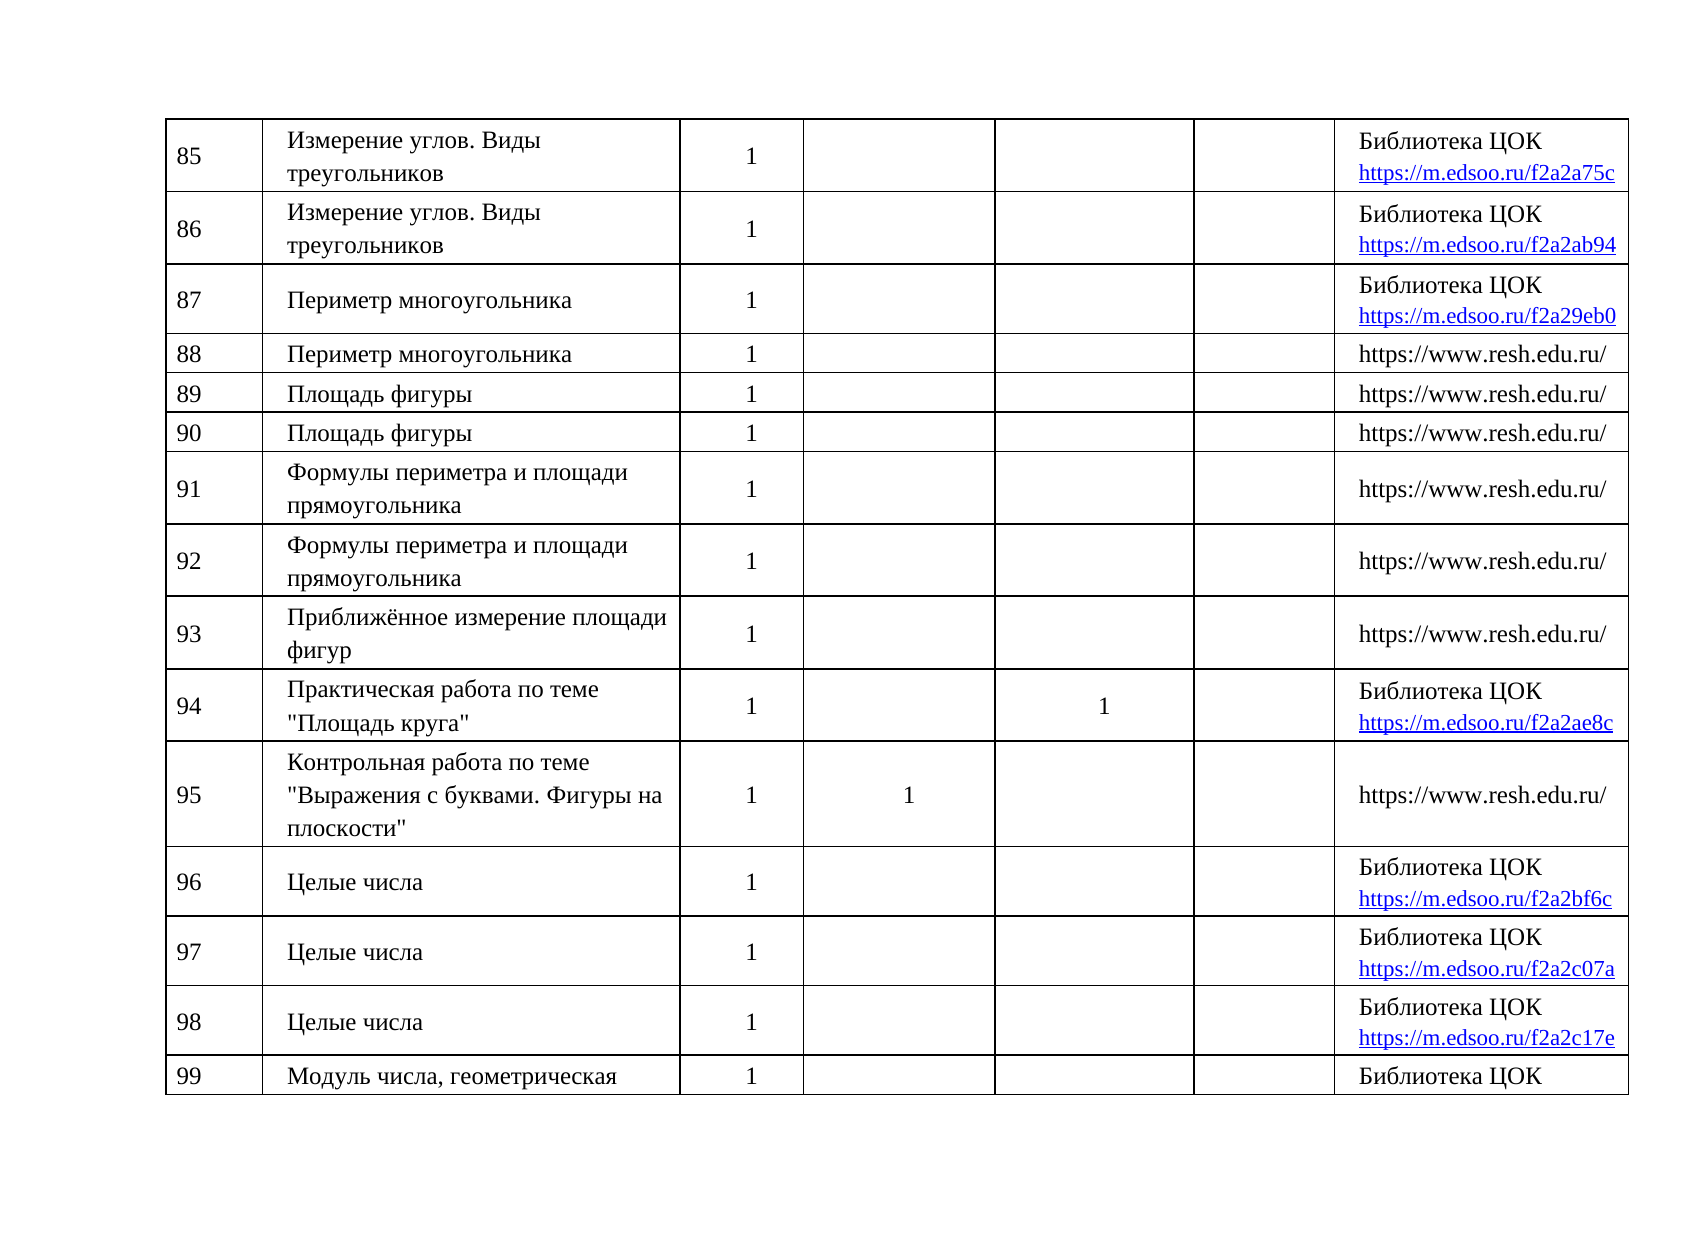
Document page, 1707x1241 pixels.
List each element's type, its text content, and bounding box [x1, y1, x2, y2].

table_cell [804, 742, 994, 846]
table_cell [804, 265, 994, 332]
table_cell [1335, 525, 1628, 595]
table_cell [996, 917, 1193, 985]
table_cell [1195, 334, 1334, 372]
table_cell Формулы периметра и площади прямоугольника [263, 525, 679, 595]
table_cell 85 [167, 120, 262, 191]
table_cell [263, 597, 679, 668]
table_cell 1 [681, 413, 803, 451]
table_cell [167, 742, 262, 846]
table_cell https://www.resh.edu.ru/ [1335, 334, 1628, 372]
table_cell Площадь фигуры [263, 413, 679, 451]
table_cell Библиотека ЦОК https://m.edsoo.ru/f2a2a75c [1335, 120, 1628, 191]
table_cell [996, 452, 1193, 523]
table_cell 1 [681, 265, 803, 332]
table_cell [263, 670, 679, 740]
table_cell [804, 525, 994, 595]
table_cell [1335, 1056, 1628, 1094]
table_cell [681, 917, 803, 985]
table_cell https://www.resh.edu.ru/ [1335, 452, 1628, 523]
table_cell Измерение углов. Виды треугольников [263, 120, 679, 191]
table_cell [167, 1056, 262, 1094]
table_cell [1195, 120, 1334, 191]
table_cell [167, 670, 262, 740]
table_cell 88 [167, 334, 262, 372]
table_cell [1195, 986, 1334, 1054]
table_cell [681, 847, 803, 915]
table_cell [996, 373, 1193, 411]
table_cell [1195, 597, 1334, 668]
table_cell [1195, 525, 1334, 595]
table_cell Формулы периметра и площади прямоугольника [263, 452, 679, 523]
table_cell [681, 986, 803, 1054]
table_cell [996, 334, 1193, 372]
table_cell 87 [167, 265, 262, 332]
table_cell [804, 452, 994, 523]
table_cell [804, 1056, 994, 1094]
table_cell 90 [167, 413, 262, 451]
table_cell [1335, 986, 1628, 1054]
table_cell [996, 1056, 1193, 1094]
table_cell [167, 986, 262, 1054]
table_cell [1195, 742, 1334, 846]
table_cell [1195, 373, 1334, 411]
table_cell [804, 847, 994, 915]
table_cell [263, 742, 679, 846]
table_cell https://www.resh.edu.ru/ [1335, 373, 1628, 411]
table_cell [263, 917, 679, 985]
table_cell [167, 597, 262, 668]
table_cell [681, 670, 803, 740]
table_cell [996, 265, 1193, 332]
table_cell Площадь фигуры [263, 373, 679, 411]
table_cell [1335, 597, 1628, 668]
table_cell https://www.resh.edu.ru/ [1335, 413, 1628, 451]
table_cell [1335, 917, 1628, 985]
table_cell [804, 413, 994, 451]
table_cell Периметр многоугольника [263, 334, 679, 372]
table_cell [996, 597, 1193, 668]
table_cell 89 [167, 373, 262, 411]
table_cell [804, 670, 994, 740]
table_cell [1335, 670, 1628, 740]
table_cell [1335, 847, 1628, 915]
table_cell Библиотека ЦОК https://m.edsoo.ru/f2a29eb0 [1335, 265, 1628, 332]
table_cell [996, 120, 1193, 191]
table_cell [1195, 265, 1334, 332]
table_cell 1 [681, 334, 803, 372]
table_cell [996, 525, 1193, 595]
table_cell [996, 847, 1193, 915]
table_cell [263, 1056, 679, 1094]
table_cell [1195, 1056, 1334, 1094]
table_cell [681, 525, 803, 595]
table_cell 86 [167, 192, 262, 263]
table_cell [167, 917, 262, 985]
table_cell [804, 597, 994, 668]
table_cell 1 [681, 192, 803, 263]
table_cell 92 [167, 525, 262, 595]
table_cell [804, 120, 994, 191]
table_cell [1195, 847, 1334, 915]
table_cell [996, 413, 1193, 451]
table_cell 91 [167, 452, 262, 523]
table_cell Библиотека ЦОК https://m.edsoo.ru/f2a2ab94 [1335, 192, 1628, 263]
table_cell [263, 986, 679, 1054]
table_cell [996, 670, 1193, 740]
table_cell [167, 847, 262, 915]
table_cell [804, 192, 994, 263]
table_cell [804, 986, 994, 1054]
table_cell 1 [681, 120, 803, 191]
table_cell [996, 192, 1193, 263]
table_cell [1195, 413, 1334, 451]
table_cell 1 [681, 373, 803, 411]
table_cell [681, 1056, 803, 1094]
table_cell Измерение углов. Виды треугольников [263, 192, 679, 263]
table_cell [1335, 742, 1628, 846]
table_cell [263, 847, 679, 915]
table_cell 1 [681, 452, 803, 523]
table_cell [1195, 192, 1334, 263]
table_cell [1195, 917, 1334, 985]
table_cell [1195, 452, 1334, 523]
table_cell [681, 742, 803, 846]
table_cell [804, 334, 994, 372]
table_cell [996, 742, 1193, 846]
table_cell Периметр многоугольника [263, 265, 679, 332]
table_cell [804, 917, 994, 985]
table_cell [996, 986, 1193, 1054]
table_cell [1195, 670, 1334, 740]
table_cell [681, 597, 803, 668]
table_cell [804, 373, 994, 411]
